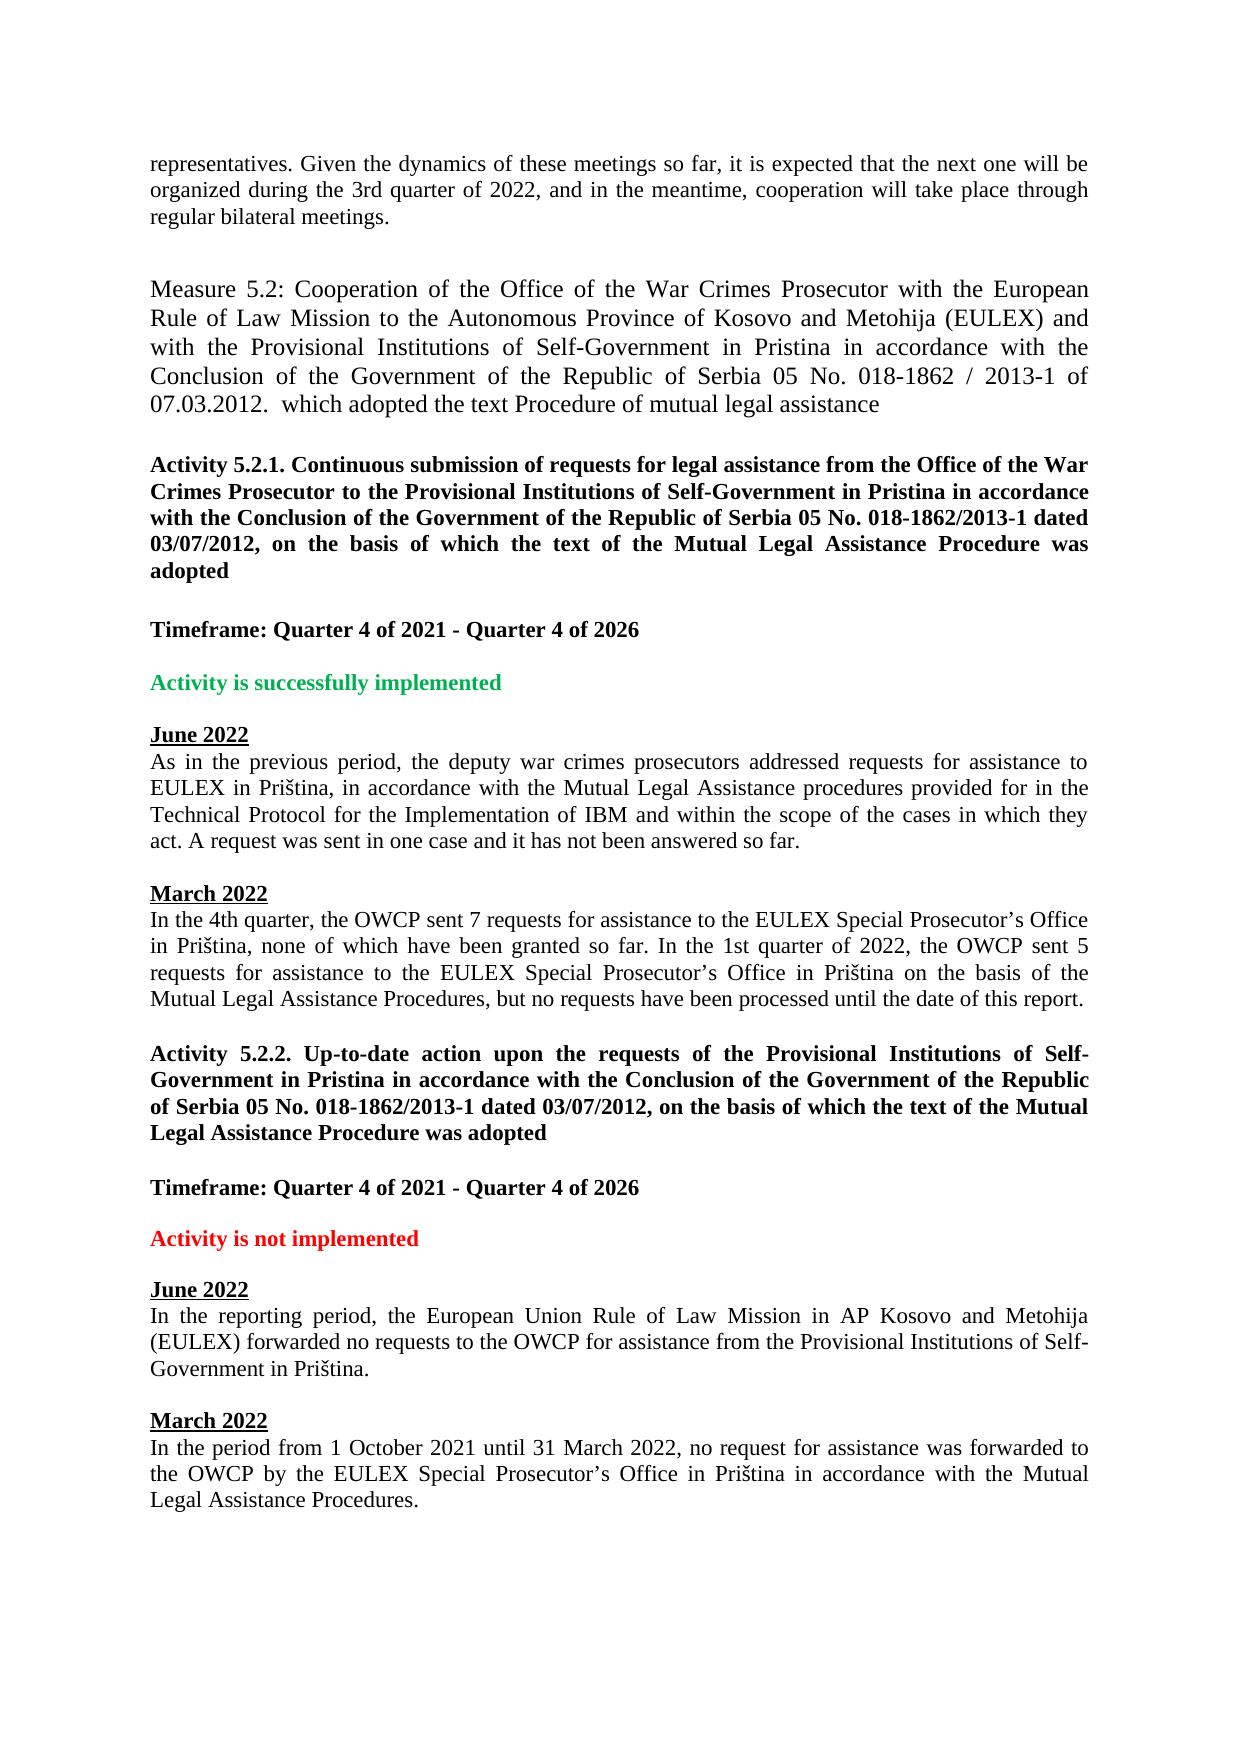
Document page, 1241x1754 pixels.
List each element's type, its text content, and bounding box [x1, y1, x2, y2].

text In the period from 1 October 2021 until 31 March 2022, no request for assistance was forwarded to the OWCP by the EULEX Special Prosecutor’s Office in Priština in accordance with the Mutual Legal Assistance Procedures. [150, 1434, 1090, 1513]
text In the 4th quarter, the OWCP sent 7 requests for assistance to the EULEX Special Prosecutor’s Office in Priština, none of which have been granted so far. In the 1st quarter of 2022, the OWCP sent 5 requests for assistance to the EULEX Special Prosecutor’s Office in Priština on the basis of the Mutual Legal Assistance Procedures, but no requests have been processed until the date of this report. [150, 906, 1090, 1011]
subtitle Activity 5.2.2. Up-to-date action upon the requests of the Provisional Institutions of Self-Government in Pristina in accordance with the Conclusion of the Government of the Republic of Serbia 05 No. 018-1862/2013-1 dated 03/07/2012, on the basis of which the text of the Mutual Legal Assistance Procedure was adopted [150, 1040, 1090, 1146]
subtitle Measure 5.2: Cooperation of the Office of the War Crimes Prosecutor with the European Rule of Law Mission to the Autonomous Province of Kosovo and Metohija (EULEX) and with the Provisional Institutions of Self-Government in Pristina in accordance with the Conclusion of the Government of the Republic of Serbia 05 No. 018-1862 / 2013-1 of 07.03.2012. which adopted the text Procedure of mutual legal assistance [150, 274, 1090, 418]
text Activity is successfully implemented [150, 669, 1090, 695]
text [150, 150, 1090, 229]
text June 2022 [150, 722, 1090, 748]
text June 2022 [150, 1276, 1090, 1302]
text As in the previous period, the deputy war crimes prosecutors addressed requests for assistance to EULEX in Priština, in accordance with the Mutual Legal Assistance procedures provided for in the Technical Protocol for the Implementation of IBM and within the scope of the cases in which they act. A request was sent in one case and it has not been answered so far. [150, 748, 1090, 853]
text Timeframe: Quarter 4 of 2021 - Quarter 4 of 2026 [150, 1174, 1090, 1200]
text Activity is not implemented [150, 1225, 1090, 1251]
text In the reporting period, the European Union Rule of Law Mission in AP Kosovo and Metohija (EULEX) forwarded no requests to the OWCP for assistance from the Provisional Institutions of Self-Government in Priština. [150, 1302, 1090, 1381]
subtitle Activity 5.2.1. Continuous submission of requests for legal assistance from the Office of the War Crimes Prosecutor to the Provisional Institutions of Self-Government in Pristina in accordance with the Conclusion of the Government of the Republic of Serbia 05 No. 018-1862/2013-1 dated 03/07/2012, on the basis of which the text of the Mutual Legal Assistance Procedure was adopted [150, 451, 1090, 583]
text Timeframe: Quarter 4 of 2021 - Quarter 4 of 2026 [150, 616, 1090, 642]
text March 2022 [150, 1407, 1090, 1434]
text March 2022 [150, 880, 1090, 906]
